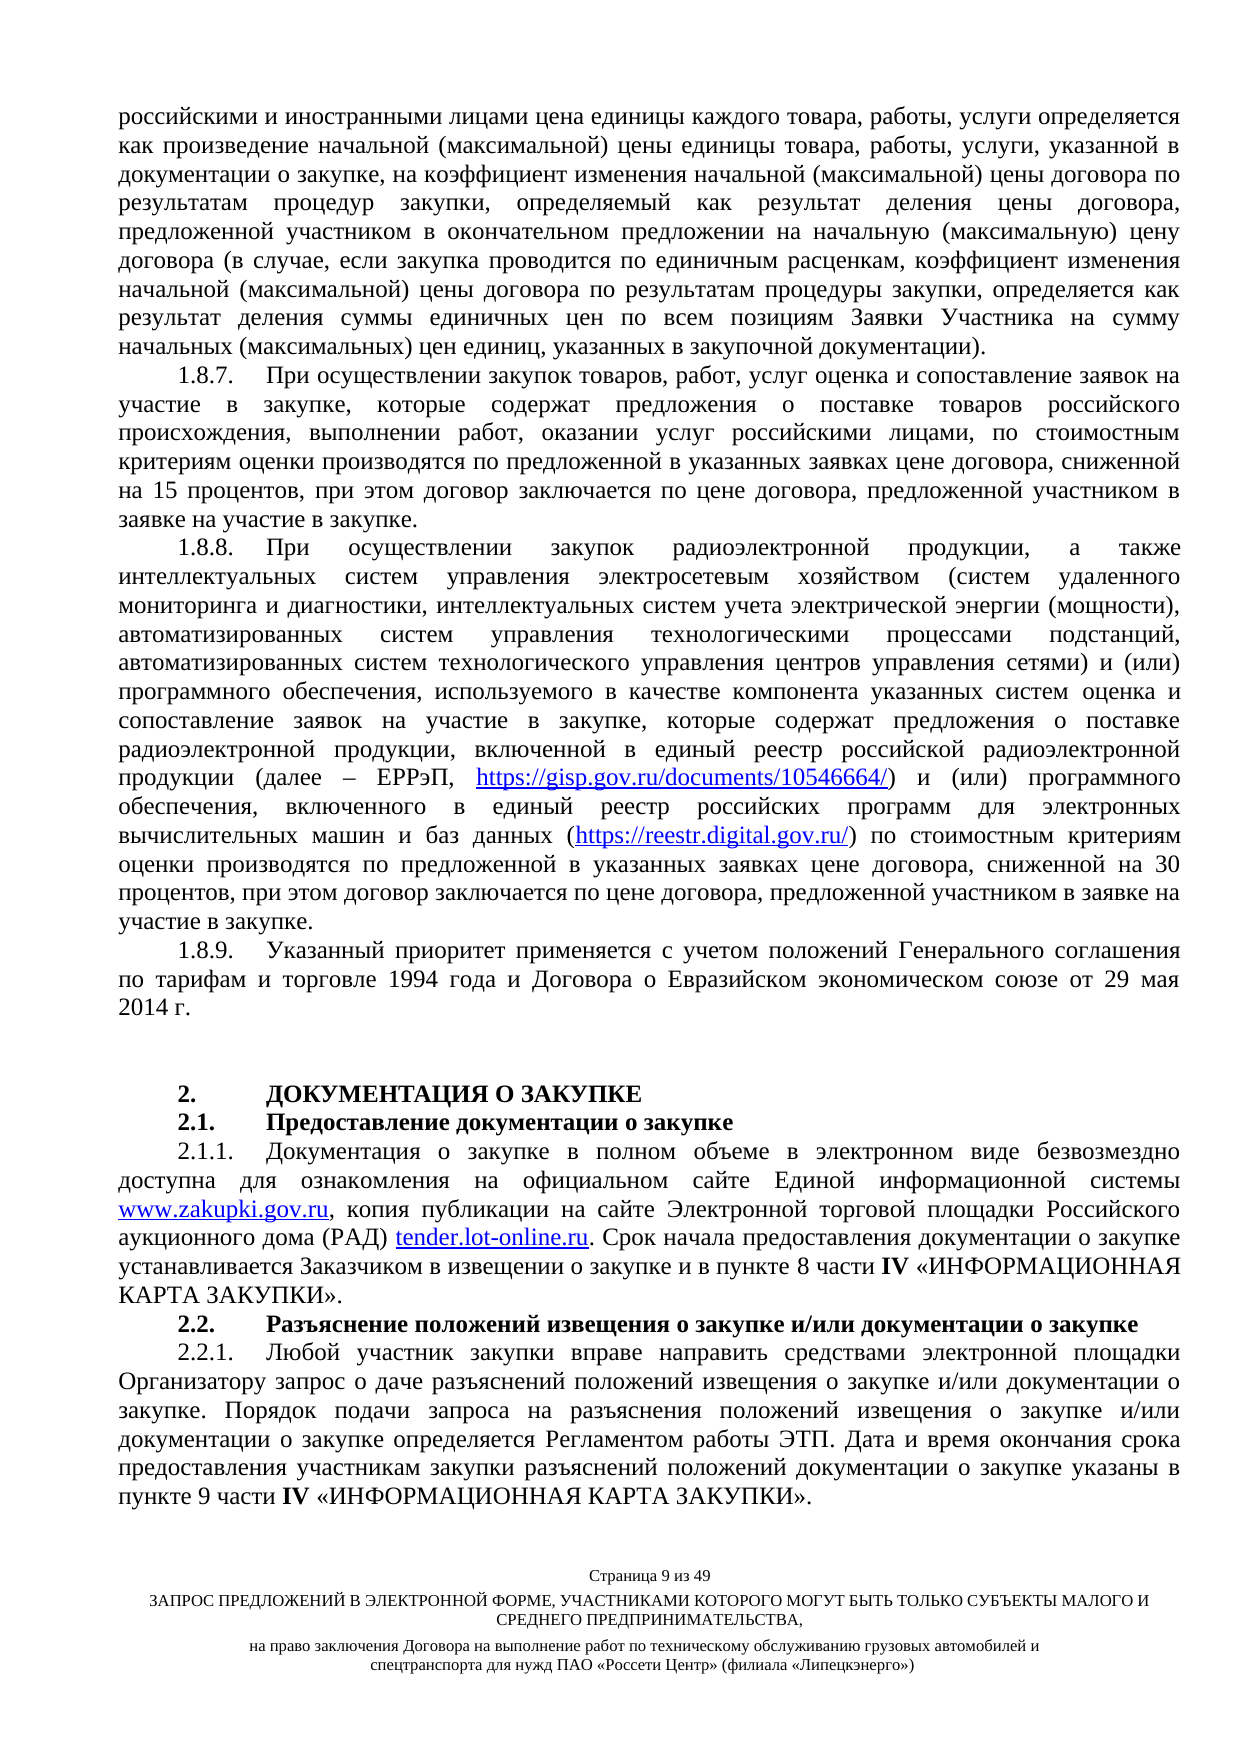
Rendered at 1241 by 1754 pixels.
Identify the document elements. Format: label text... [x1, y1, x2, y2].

subtitle Предоставление документации о закупке [118, 1107, 1181, 1136]
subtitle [118, 101, 1181, 360]
subtitle Разъяснение положений извещения о закупке и/или документации о закупке [118, 1309, 1181, 1337]
subtitle Указанный приоритет применяется с учетом положений Генерального соглашения по тарифам и торговле 1994 года и Договора о Евразийском экономическом союзе от 29 мая 2014 г. [118, 935, 1181, 1021]
subtitle При осуществлении закупок товаров, работ, услуг оценка и сопоставление заявок на участие в закупке, которые содержат предложения о поставке товаров российского происхождения, выполнении работ, оказании услуг российскими лицами, по стоимостным критериям оценки производятся по предложенной в указанных заявках цене договора, сниженной на 15 процентов, при этом договор заключается по цене договора, предложенной участником в заявке на участие в закупке. [118, 360, 1181, 532]
subtitle Любой участник закупки вправе направить средствами электронной площадки Организатору запрос о даче разъяснений положений извещения о закупке и/или документации о закупке. Порядок подачи запроса на разъяснения положений извещения о закупке и/или документации о закупке определяется Регламентом работы ЭТП. Дата и время окончания срока предоставления участникам закупки разъяснений положений документации о закупке указаны в пункте 9 части IV «ИНФОРМАЦИОННАЯ КАРТА ЗАКУПКИ». [118, 1337, 1181, 1510]
subtitle Документация о закупке в полном объеме в электронном виде безвозмездно доступна для ознакомления на официальном сайте Единой информационной системы www.zakupki.gov.ru, копия публикации на сайте Электронной торговой площадки Российского аукционного дома (РАД) tender.lot-online.ru. Срок начала предоставления документации о закупке устанавливается Заказчиком в извещении о закупке и в пункте 8 части IV «ИНФОРМАЦИОННАЯ КАРТА ЗАКУПКИ». [118, 1136, 1181, 1309]
subtitle ДОКУМЕНТАЦИЯ О ЗАКУПКЕ [118, 1079, 1181, 1107]
subtitle При осуществлении закупок радиоэлектронной продукции, а также интеллектуальных систем управления электросетевым хозяйством (систем удаленного мониторинга и диагностики, интеллектуальных систем учета электрической энергии (мощности), автоматизированных систем управления технологическими процессами подстанций, автоматизированных систем технологического управления центров управления сетями) и (или) программного обеспечения, используемого в качестве компонента указанных систем оценка и сопоставление заявок на участие в закупке, которые содержат предложения о поставке радиоэлектронной продукции, включенной в единый реестр российской радиоэлектронной продукции (далее – ЕРРэП, https://gisp.gov.ru/documents/10546664/) и (или) программного обеспечения, включенного в единый реестр российских программ для электронных вычислительных машин и баз данных (https://reestr.digital.gov.ru/) по стоимостным критериям оценки производятся по предложенной в указанных заявках цене договора, сниженной на 30 процентов, при этом договор заключается по цене договора, предложенной участником в заявке на участие в закупке. [118, 532, 1181, 935]
